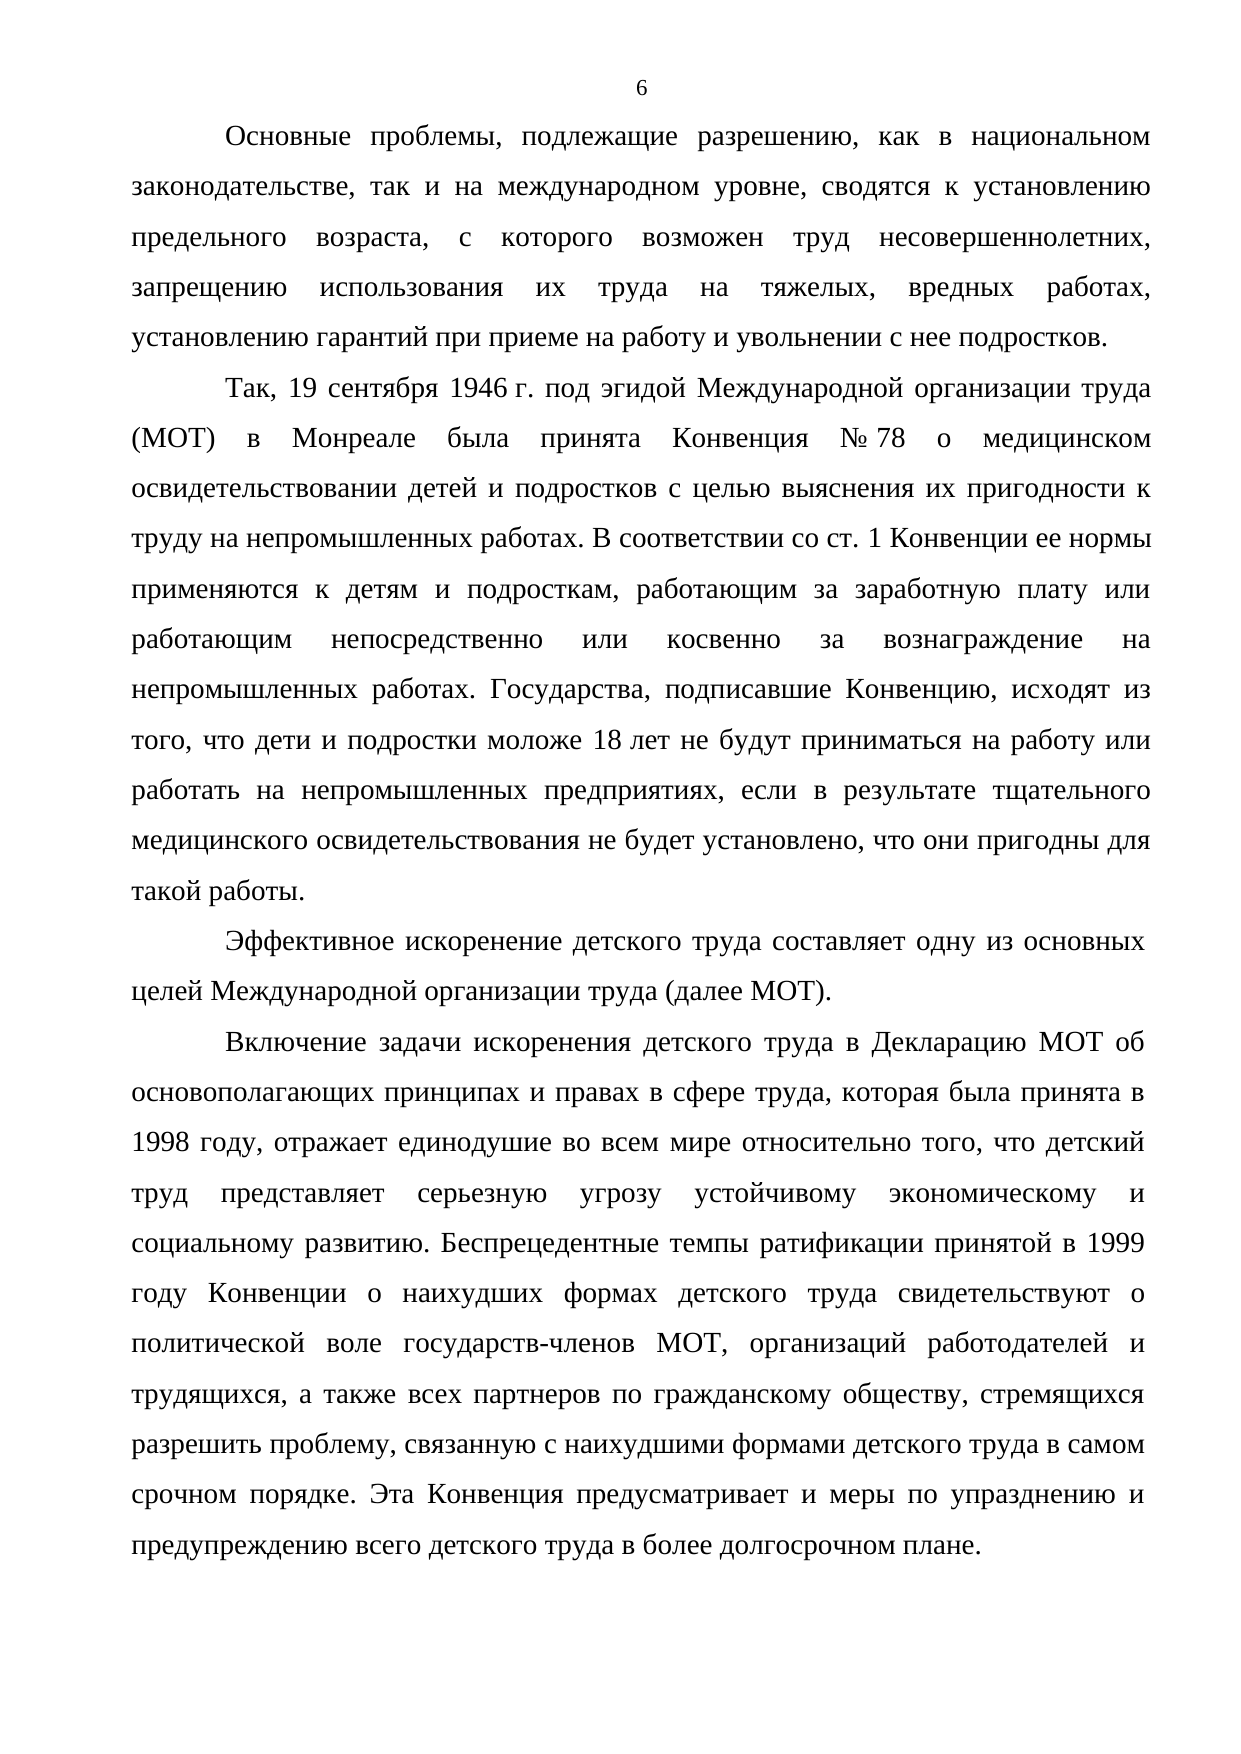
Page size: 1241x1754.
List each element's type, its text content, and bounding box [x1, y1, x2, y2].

text Включение задачи искоренения детского труда в Декларацию МОТ об основополагающих принципах и правах в сфере труда, которая была принята в 1998 году, отражает единодушие во всем мире относительно того, что детский труд представляет серьезную угрозу устойчивому экономическому и социальному развитию. Беспрецедентные темпы ратификации принятой в 1999 году Конвенции о наихудших формах детского труда свидетельствуют о политической воле государств-членов МОТ, организаций работодателей и трудящихся, а также всех партнеров по гражданскому обществу, стремящихся разрешить проблему, связанную с наихудшими формами детского труда в самом срочном порядке. Эта Конвенция предусматривает и меры по упразднению и предупреждению всего детского труда в более долгосрочном плане. [131, 1024, 1146, 1560]
text Эффективное искоренение детского труда составляет одну из основных целей Международной организации труда (далее МОТ). [131, 923, 1146, 1007]
text Так, 19 сентября 1946 г. под эгидой Международной организации труда (МОТ) в Монреале была принята Конвенция № 78 о медицинском освидетельствовании детей и подростков с целью выяснения их пригодности к труду на непромышленных работах. В соответствии со ст. 1 Конвенции ее нормы применяются к детям и подросткам, работающим за заработную плату или работающим непосредственно или косвенно за вознаграждение на непромышленных работах. Государства, подписавшие Конвенцию, исходят из того, что дети и подростки моложе 18 лет не будут приниматься на работу или работать на непромышленных предприятиях, если в результате тщательного медицинского освидетельствования не будет установлено, что они пригодны для такой работы. [131, 370, 1152, 906]
text Основные проблемы, подлежащие разрешению, как в национальном законодательстве, так и на международном уровне, сводятся к установлению предельного возраста, с которого возможен труд несовершеннолетних, запрещению использования их труда на тяжелых, вредных работах, установлению гарантий при приеме на работу и увольнении с нее подростков. [131, 118, 1152, 353]
